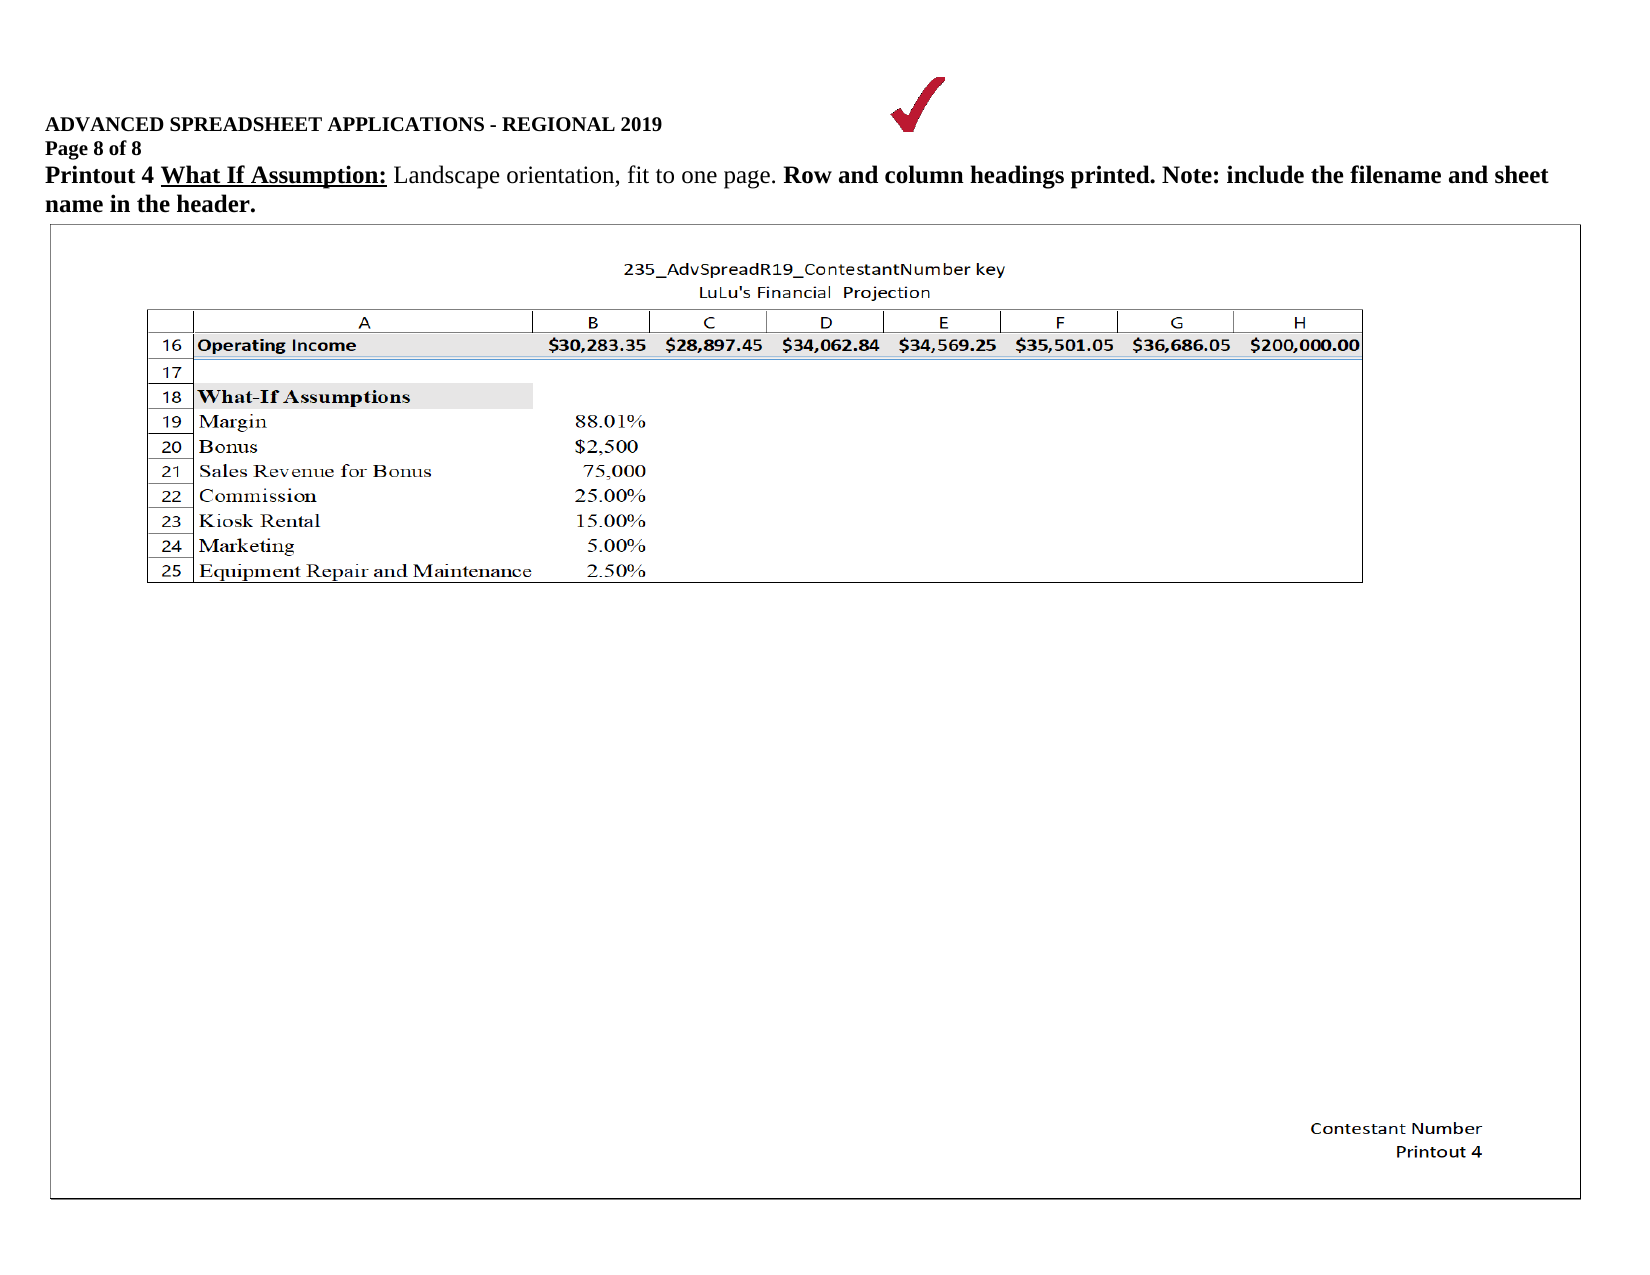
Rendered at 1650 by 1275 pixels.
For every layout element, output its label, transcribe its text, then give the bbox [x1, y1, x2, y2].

text Printout 4 What If Assumption: Landscape orientation, fit to one page. Row and column headings printed. Note: include the filename and sheet name in the header. [45, 160, 1605, 218]
picture [890, 77, 945, 132]
picture [45, 217, 1586, 1207]
